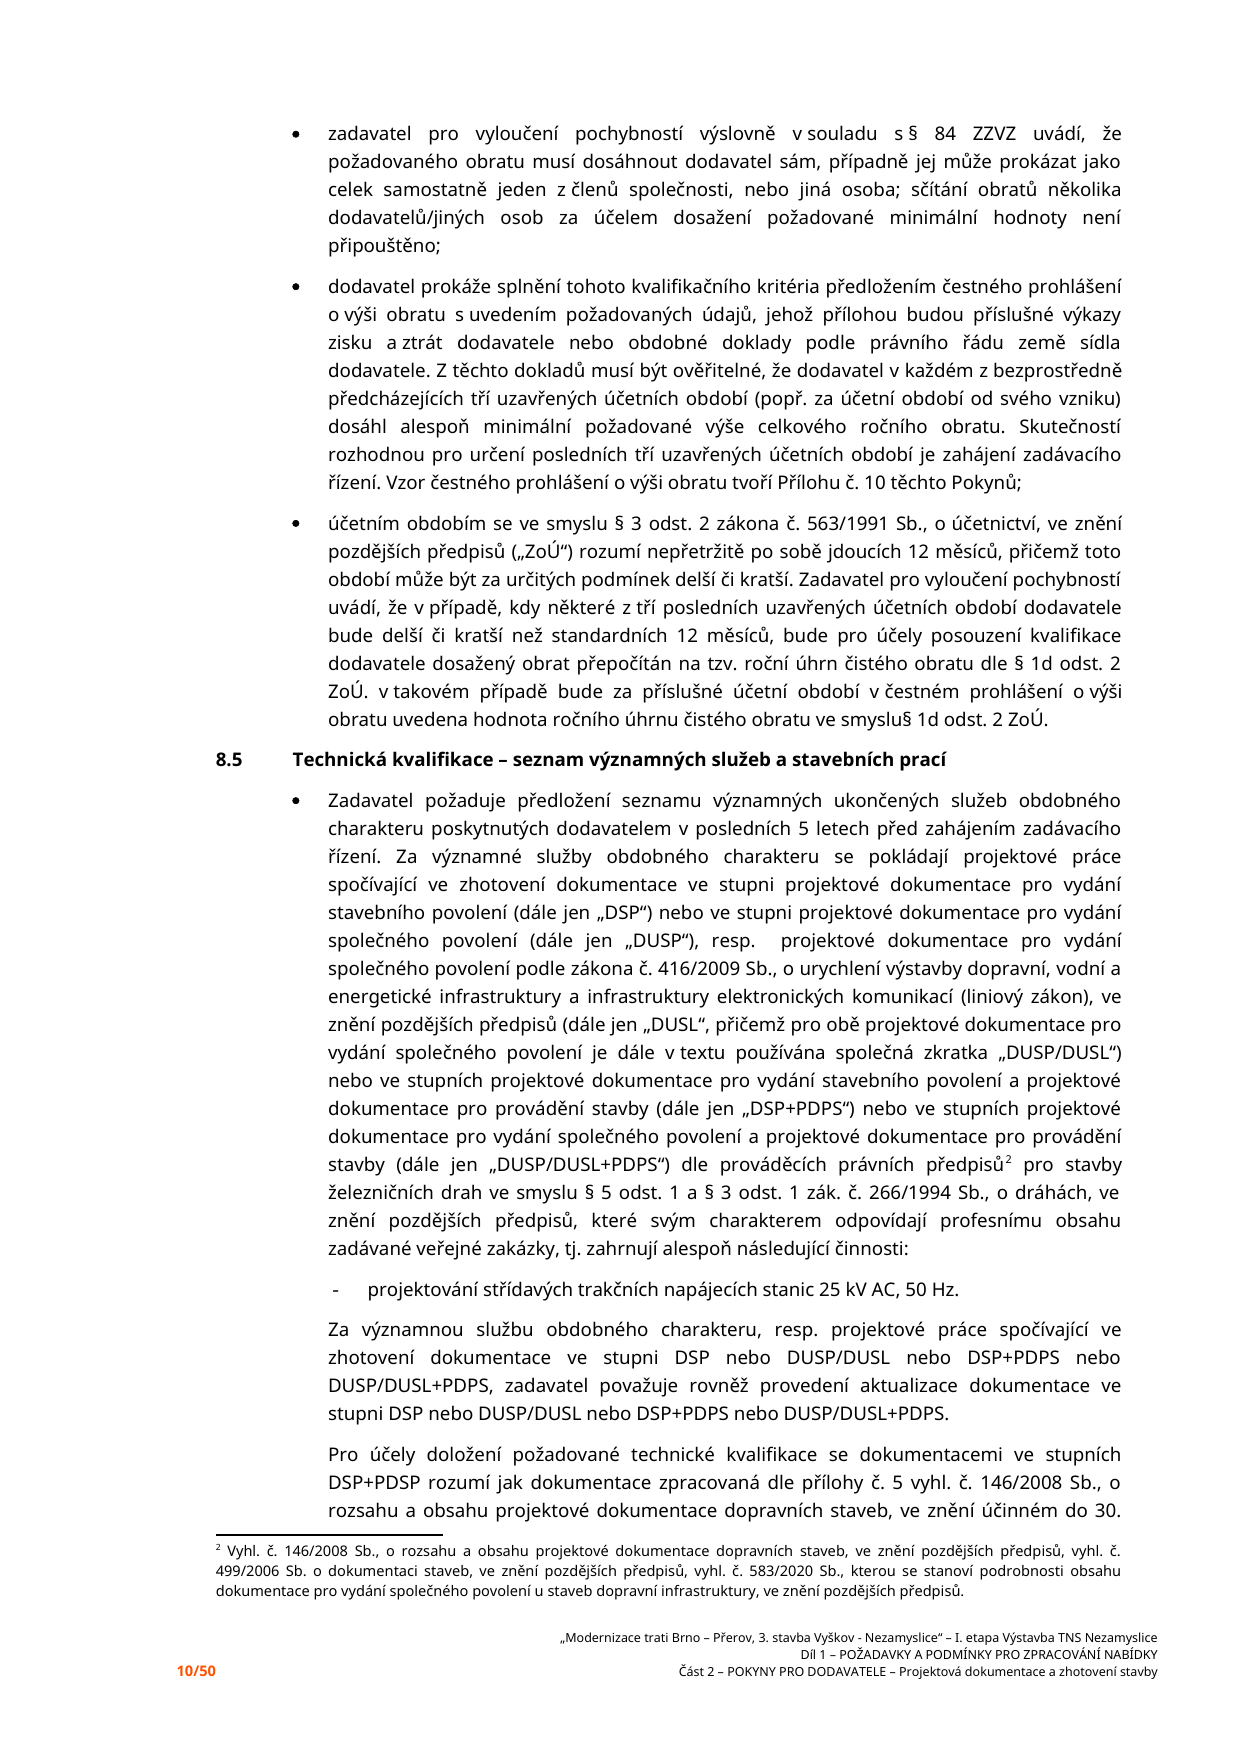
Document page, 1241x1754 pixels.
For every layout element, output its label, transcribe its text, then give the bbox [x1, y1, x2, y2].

text účetním obdobím se ve smyslu § 3 odst. 2 zákona č. 563/1991 Sb., o účetnictví, ve znění pozdějších předpisů („ZoÚ“) rozumí nepřetržitě po sobě jdoucích 12 měsíců, přičemž toto období může být za určitých podmínek delší či kratší. Zadavatel pro vyloučení pochybností uvádí, že v případě, kdy některé z tří posledních uzavřených účetních období dodavatele bude delší či kratší než standardních 12 měsíců, bude pro účely posouzení kvalifikace dodavatele dosažený obrat přepočítán na tzv. roční úhrn čistého obratu dle § 1d odst. 2 ZoÚ. v takovém případě bude za příslušné účetní období v čestném prohlášení o výši obratu uvedena hodnota ročního úhrnu čistého obratu ve smyslu§ 1d odst. 2 ZoÚ. [292, 510, 1122, 732]
text dodavatel prokáže splnění tohoto kvalifikačního kritéria předložením čestného prohlášení o výši obratu s uvedením požadovaných údajů, jehož přílohou budou příslušné výkazy zisku a ztrát dodavatele nebo obdobné doklady podle právního řádu země sídla dodavatele. Z těchto dokladů musí být ověřitelné, že dodavatel v každém z bezprostředně předcházejících tří uzavřených účetních období (popř. za účetní období od svého vzniku) dosáhl alespoň minimální požadované výše celkového ročního obratu. Skutečností rozhodnou pro určení posledních tří uzavřených účetních období je zahájení zadávacího řízení. Vzor čestného prohlášení o výši obratu tvoří Přílohu č. 10 těchto Pokynů; [292, 273, 1122, 495]
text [328, 1441, 1122, 1523]
list projektování střídavých trakčních napájecích stanic 25 kV AC, 50 Hz. [330, 1276, 1122, 1302]
text zadavatel pro vyloučení pochybností výslovně v souladu s § 84 ZZVZ uvádí, že požadovaného obratu musí dosáhnout dodavatel sám, případně jej může prokázat jako celek samostatně jeden z členů společnosti, nebo jiná osoba; sčítání obratů několika dodavatelů/jiných osob za účelem dosažení požadované minimální hodnoty není připouštěno; [292, 121, 1122, 258]
text Za významnou službu obdobného charakteru, resp. projektové práce spočívající ve zhotovení dokumentace ve stupni DSP nebo DUSP/DUSL nebo DSP+PDPS nebo DUSP/DUSL+PDPS, zadavatel považuje rovněž provedení aktualizace dokumentace ve stupni DSP nebo DUSP/DUSL nebo DSP+PDPS nebo DUSP/DUSL+PDPS. [328, 1317, 1122, 1426]
text Zadavatel požaduje předložení seznamu významných ukončených služeb obdobného charakteru poskytnutých dodavatelem v posledních 5 letech před zahájením zadávacího řízení. Za významné služby obdobného charakteru se pokládají projektové práce spočívající ve zhotovení dokumentace ve stupni projektové dokumentace pro vydání stavebního povolení (dále jen „DSP“) nebo ve stupni projektové dokumentace pro vydání společného povolení (dále jen „DUSP“), resp. projektové dokumentace pro vydání společného povolení podle zákona č. 416/2009 Sb., o urychlení výstavby dopravní, vodní a energetické infrastruktury a infrastruktury elektronických komunikací (liniový zákon), ve znění pozdějších předpisů (dále jen „DUSL“, přičemž pro obě projektové dokumentace pro vydání společného povolení je dále v textu používána společná zkratka „DUSP/DUSL“) nebo ve stupních projektové dokumentace pro vydání stavebního povolení a projektové dokumentace pro provádění stavby (dále jen „DSP+PDPS“) nebo ve stupních projektové dokumentace pro vydání společného povolení a projektové dokumentace pro provádění stavby (dále jen „DUSP/DUSL+PDPS“) dle prováděcích právních předpisů pro stavby železničních drah ve smyslu § 5 odst. 1 a § 3 odst. 1 zák. č. 266/1994 Sb., o dráhách, ve znění pozdějších předpisů, které svým charakterem odpovídají profesnímu obsahu zadávané veřejné zakázky, tj. zahrnují alespoň následující činnosti: [292, 787, 1122, 1261]
text Technická kvalifikace – seznam významných služeb a stavebních prací [216, 747, 1122, 772]
